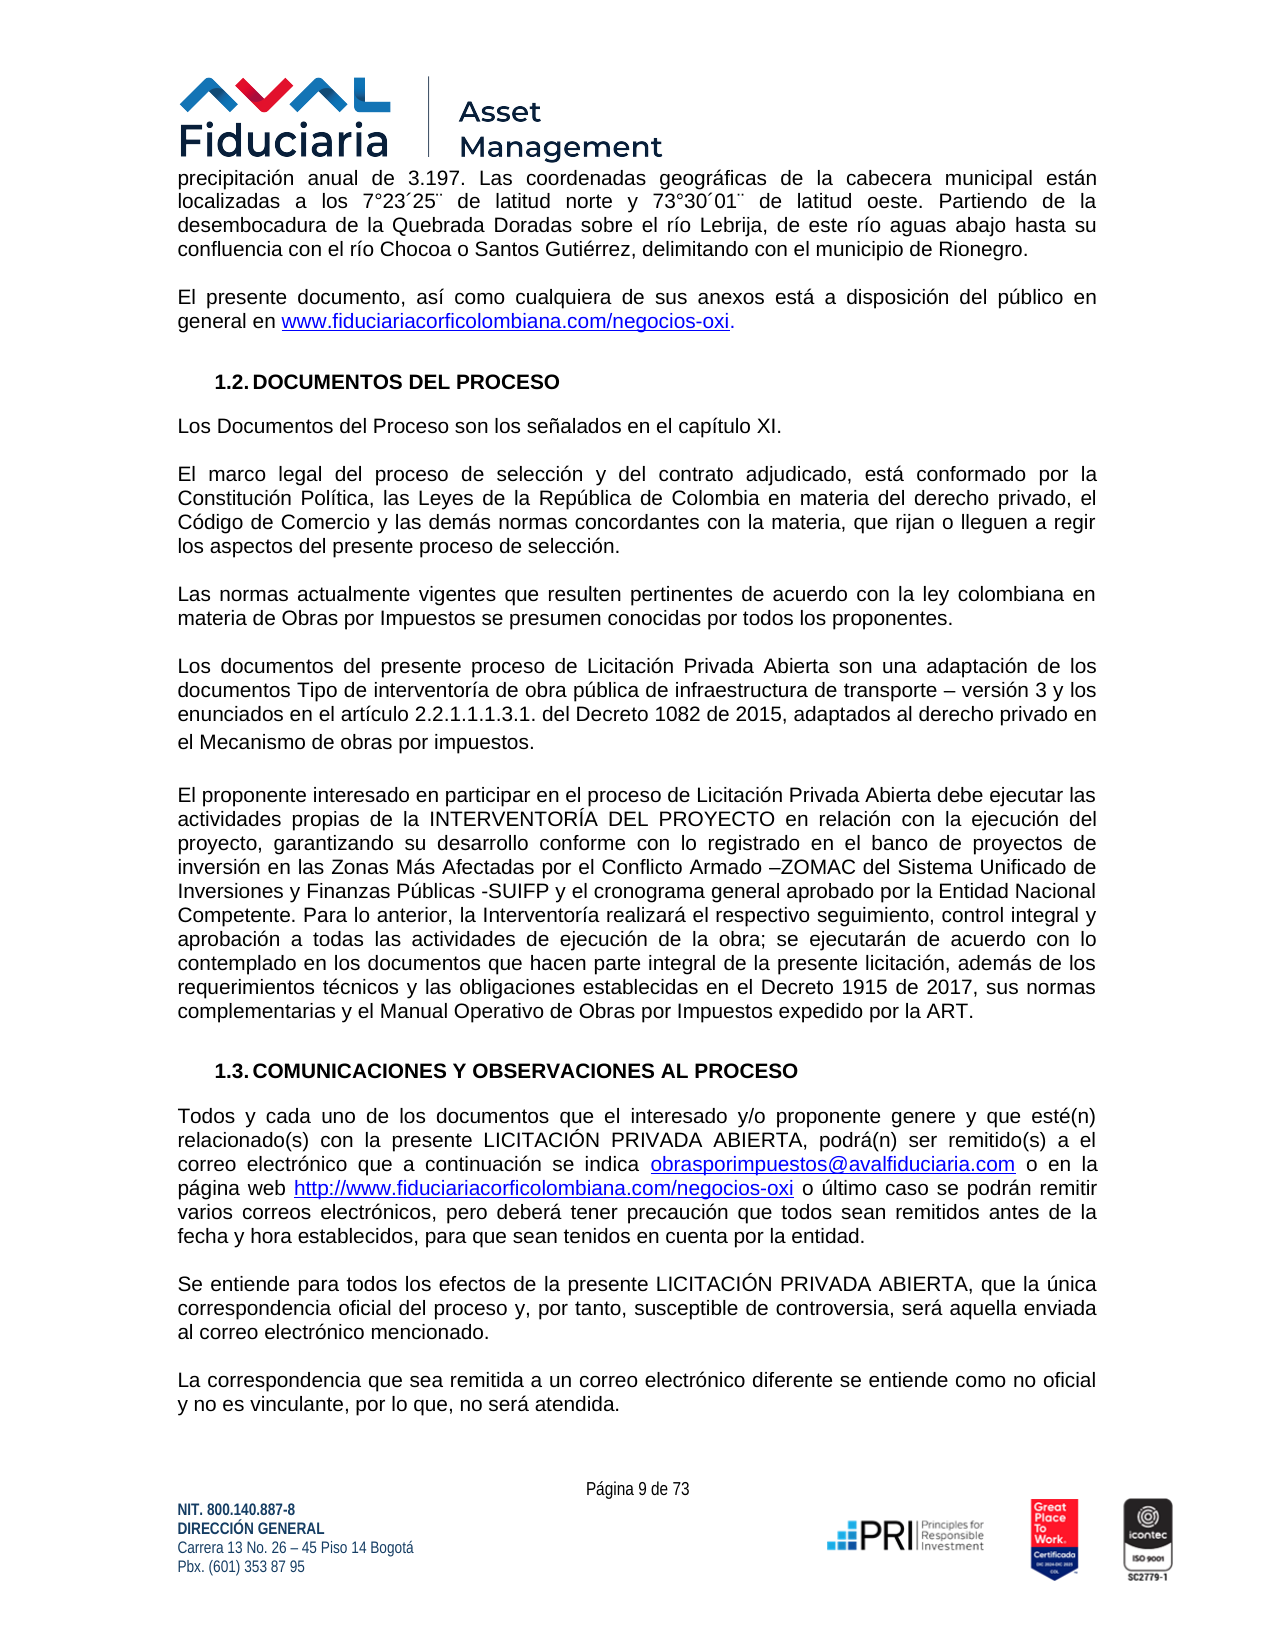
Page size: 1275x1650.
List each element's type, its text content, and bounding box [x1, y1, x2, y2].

text Los documentos del presente proceso de Licitación Privada Abierta son una adaptación de los documentos Tipo de interventoría de obra pública de infraestructura de transporte – versión 3 y los enunciados en el artículo 2.2.1.1.1.3.1. del Decreto 1082 de 2015, adaptados al derecho privado en el Mecanismo de obras por impuestos. [177, 654, 1098, 754]
text Los Documentos del Proceso son los señalados en el capítulo XI. [177, 414, 1098, 438]
text El marco legal del proceso de selección y del contrato adjudicado, está conformado por la Constitución Política, las Leyes de la República de Colombia en materia del derecho privado, el Código de Comercio y las demás normas concordantes con la materia, que rijan o lleguen a regir los aspectos del presente proceso de selección. [177, 462, 1098, 558]
list COMUNICACIONES Y OBSERVACIONES AL PROCESO [214, 1059, 1098, 1083]
text Se entiende para todos los efectos de la presente LICITACIÓN PRIVADA ABIERTA, que la única correspondencia oficial del proceso y, por tanto, susceptible de controversia, será aquella enviada al correo electrónico mencionado. [177, 1272, 1098, 1344]
text Las normas actualmente vigentes que resulten pertinentes de acuerdo con la ley colombiana en materia de Obras por Impuestos se presumen conocidas por todos los proponentes. [177, 582, 1098, 630]
text La correspondencia que sea remitida a un correo electrónico diferente se entiende como no oficial y no es vinculante, por lo que, no será atendida. [177, 1368, 1098, 1416]
picture [177, 73, 665, 166]
text El presente documento, así como cualquiera de sus anexos está a disposición del público en general en www.fiduciariacorficolombiana.com/negocios-oxi. [177, 285, 1098, 333]
text El proponente interesado en participar en el proceso de Licitación Privada Abierta debe ejecutar las actividades propias de la INTERVENTORÍA DEL PROYECTO en relación con la ejecución del proyecto, garantizando su desarrollo conforme con lo registrado en el banco de proyectos de inversión en las Zonas Más Afectadas por el Conflicto Armado –ZOMAC del Sistema Unificado de Inversiones y Finanzas Públicas -SUIFP y el cronograma general aprobado por la Entidad Nacional Competente. Para lo anterior, la Interventoría realizará el respectivo seguimiento, control integral y aprobación a todas las actividades de ejecución de la obra; se ejecutarán de acuerdo con lo contemplado en los documentos que hacen parte integral de la presente licitación, además de los requerimientos técnicos y las obligaciones establecidas en el Decreto 1915 de 2017, sus normas complementarias y el Manual Operativo de Obras por Impuestos expedido por la ART. [177, 783, 1098, 1023]
text Todos y cada uno de los documentos que el interesado y/o proponente genere y que esté(n) relacionado(s) con la presente LICITACIÓN PRIVADA ABIERTA, podrá(n) ser remitido(s) a el correo electrónico que a continuación se indica obrasporimpuestos@avalfiduciaria.com o en la página web http://www.fiduciariacorficolombiana.com/negocios-oxi o último caso se podrán remitir varios correos electrónicos, pero deberá tener precaución que todos sean remitidos antes de la fecha y hora establecidos, para que sean tenidos en cuenta por la entidad. [177, 1104, 1098, 1248]
list DOCUMENTOS DEL PROCESO [214, 369, 1098, 393]
picture [813, 1498, 1179, 1580]
